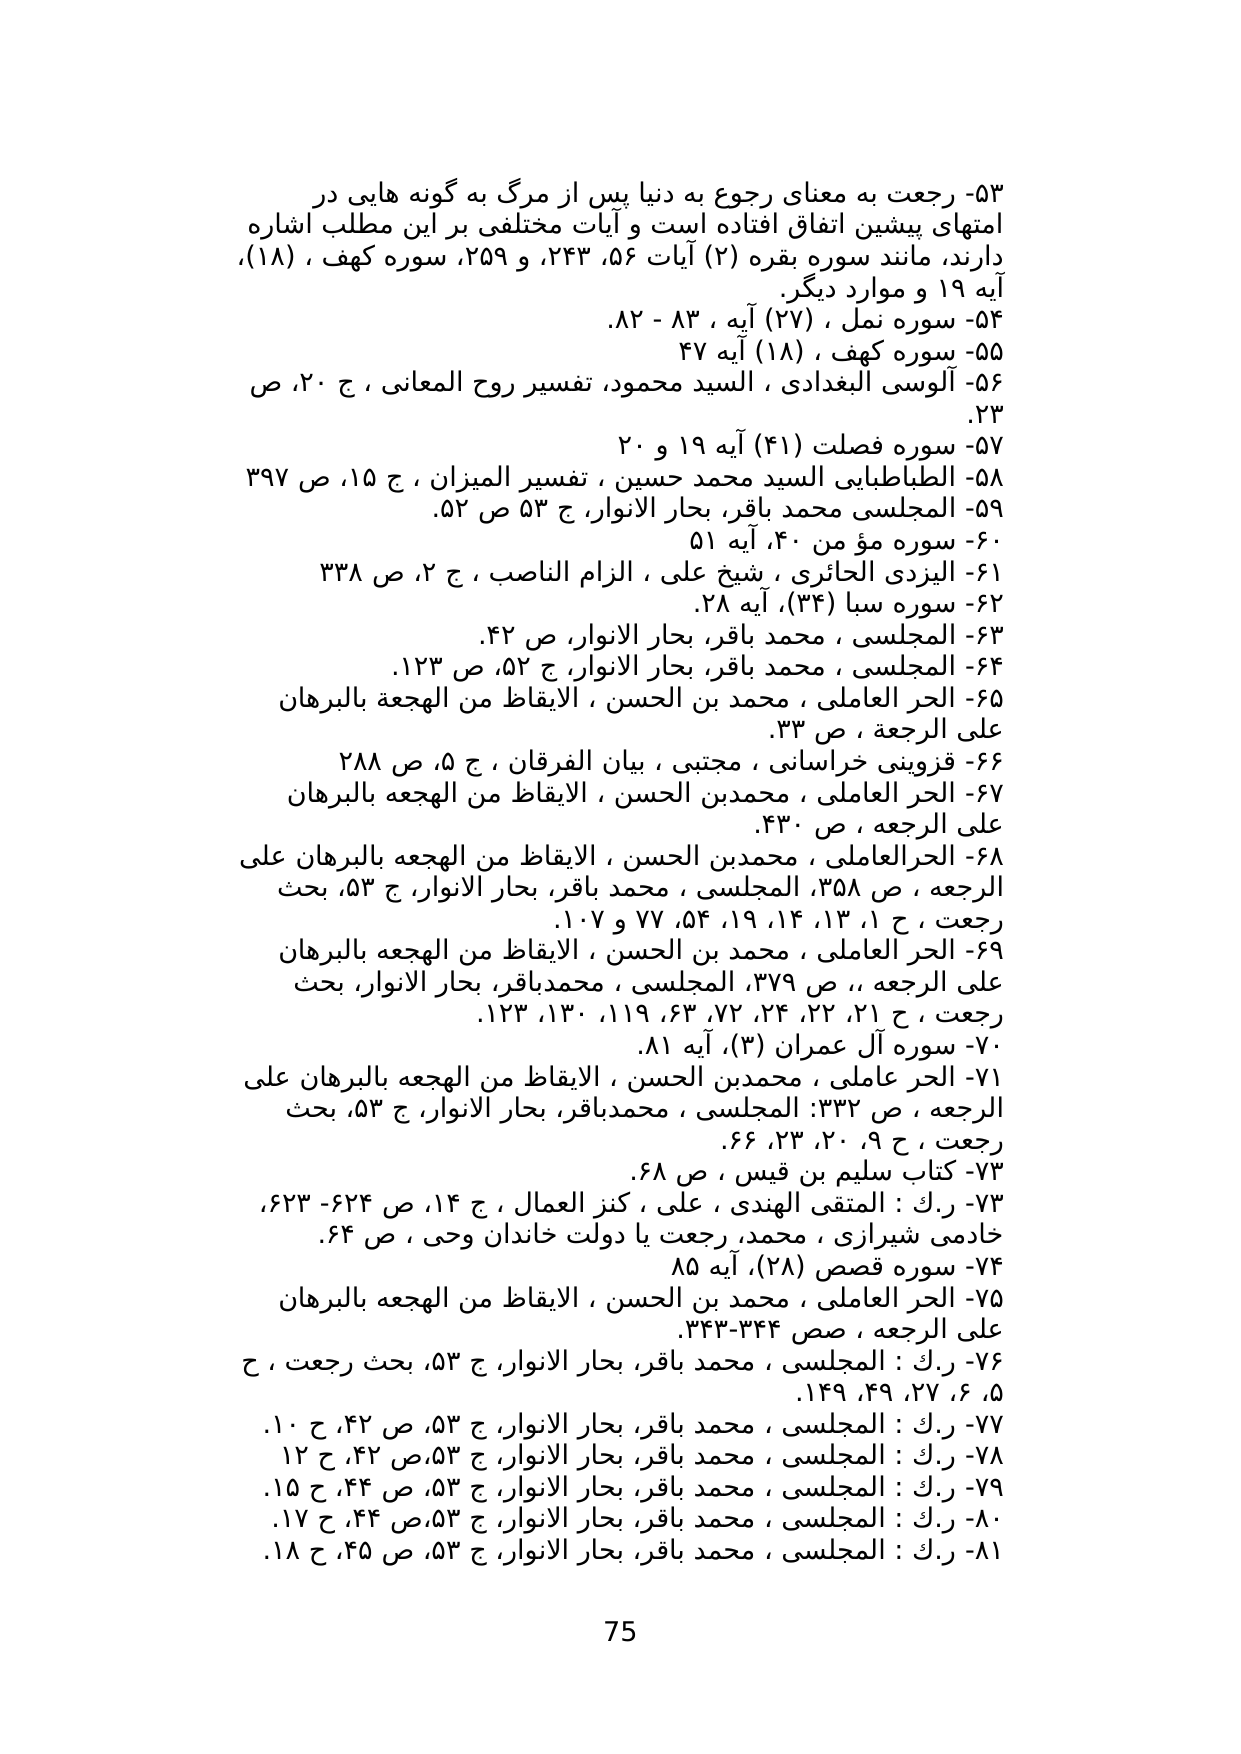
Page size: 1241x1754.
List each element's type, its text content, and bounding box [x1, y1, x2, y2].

text ۸۱- ر.ك : المجلسى ، محمد باقر، بحار الانوار، ج ۵۳، ص ۴۵، ح ۱۸. [236, 1534, 1004, 1566]
text ۶۵- الحر العاملى ، محمد بن الحسن ، الايقاظ من الهجعة بالبرهان على الرجعة ، ص ۳۳. [236, 682, 1004, 745]
text ۵۳- رجعت به معناى رجوع به دنيا پس از مرگ به گونه هايى در امتهاى پيشين اتفاق افتاده است و آيات مختلفى بر اين مطلب اشاره دارند، مانند سوره بقره (۲) آيات ۵۶، ۲۴۳، و ۲۵۹، سوره كهف ، (۱۸)، آيه ۱۹ و موارد ديگر. [236, 177, 1004, 303]
text ۷۸- ر.ك : المجلسى ، محمد باقر، بحار الانوار، ج ۵۳،ص ۴۲، ح ۱۲ [236, 1440, 1004, 1471]
text ۷۴- سوره قصص (۲۸)، آيه ۸۵ [236, 1250, 1004, 1282]
text ۷۱- الحر عاملى ، محمدبن الحسن ، الايقاظ من الهجعه بالبرهان على الرجعه ، ص ۳۳۲: المجلسى ، محمدباقر، بحار الانوار، ج ۵۳، بحث رجعت ، ح ۹، ۲۰، ۲۳، ۶۶. [236, 1061, 1004, 1156]
text ۶۱- اليزدى الحائرى ، شيخ على ، الزام الناصب ، ج ۲، ص ۳۳۸ [236, 556, 1004, 587]
text ۷۳- كتاب سليم بن قيس ، ص ۶۸. [236, 1156, 1004, 1187]
text ۶۲- سوره سبا (۳۴)، آيه ۲۸. [236, 587, 1004, 619]
text ۷۷- ر.ك : المجلسى ، محمد باقر، بحار الانوار، ج ۵۳، ص ۴۲، ح ۱۰. [236, 1408, 1004, 1440]
text ۵۴- سوره نمل ، (۲۷) آيه ، ۸۳ - ۸۲. [236, 303, 1004, 335]
text ۵۸- الطباطبايى السيد محمد حسين ، تفسير الميزان ، ج ۱۵، ص ۳۹۷ [236, 461, 1004, 493]
text ۶۸- الحرالعاملى ، محمدبن الحسن ، الايقاظ من الهجعه بالبرهان على الرجعه ، ص ۳۵۸، المجلسى ، محمد باقر، بحار الانوار، ج ۵۳، بحث رجعت ، ح ۱، ۱۳، ۱۴، ۱۹، ۵۴، ۷۷ و ۱۰۷. [236, 840, 1004, 935]
text ۷۰- سوره آل عمران (۳)، آيه ۸۱. [236, 1029, 1004, 1061]
text ۷۶- ر.ك : المجلسى ، محمد باقر، بحار الانوار، ج ۵۳، بحث رجعت ، ح ۵، ۶، ۲۷، ۴۹، ۱۴۹. [236, 1345, 1004, 1408]
text ۵۹- المجلسى محمد باقر، بحار الانوار، ج ۵۳ ص ۵۲. [236, 493, 1004, 524]
text ۷۳- ر.ك : المتقى الهندى ، على ، كنز العمال ، ج ۱۴، ص ۶۲۴- ۶۲۳، خادمى شيرازى ، محمد، رجعت يا دولت خاندان وحى ، ص ۶۴. [236, 1187, 1004, 1250]
text ۶۶- قزوينى خراسانى ، مجتبى ، بيان الفرقان ، ج ۵، ص ۲۸۸ [236, 745, 1004, 777]
text ۵۵- سوره كهف ، (۱۸) آيه ۴۷ [236, 335, 1004, 367]
text ۷۵- الحر العاملى ، محمد بن الحسن ، الايقاظ من الهجعه بالبرهان على الرجعه ، صص ۳۴۴-۳۴۳. [236, 1282, 1004, 1345]
text ۶۳- المجلسى ، محمد باقر، بحار الانوار، ص ۴۲. [236, 619, 1004, 651]
text ۶۹- الحر العاملى ، محمد بن الحسن ، الايقاظ من الهجعه بالبرهان على الرجعه ،، ص ۳۷۹، المجلسى ، محمدباقر، بحار الانوار، بحث رجعت ، ح ۲۱، ۲۲، ۲۴، ۷۲، ۶۳، ۱۱۹، ۱۳۰، ۱۲۳. [236, 935, 1004, 1029]
text ۵۷- سوره فصلت (۴۱) آيه ۱۹ و ۲۰ [236, 430, 1004, 461]
text ۶۷- الحر العاملى ، محمدبن الحسن ، الايقاظ من الهجعه بالبرهان على الرجعه ، ص ۴۳۰. [236, 777, 1004, 840]
text ۵۶- آلوسى البغدادى ، السيد محمود، تفسير روح المعانى ، ج ۲۰، ص ۲۳. [236, 367, 1004, 430]
text ۶۰- سوره مؤ من ۴۰، آيه ۵۱ [236, 524, 1004, 556]
text ۶۴- المجلسى ، محمد باقر، بحار الانوار، ج ۵۲، ص ۱۲۳. [236, 651, 1004, 682]
text ۸۰- ر.ك : المجلسى ، محمد باقر، بحار الانوار، ج ۵۳،ص ۴۴، ح ۱۷. [236, 1503, 1004, 1534]
text ۷۹- ر.ك : المجلسى ، محمد باقر، بحار الانوار، ج ۵۳، ص ۴۴، ح ۱۵. [236, 1471, 1004, 1503]
